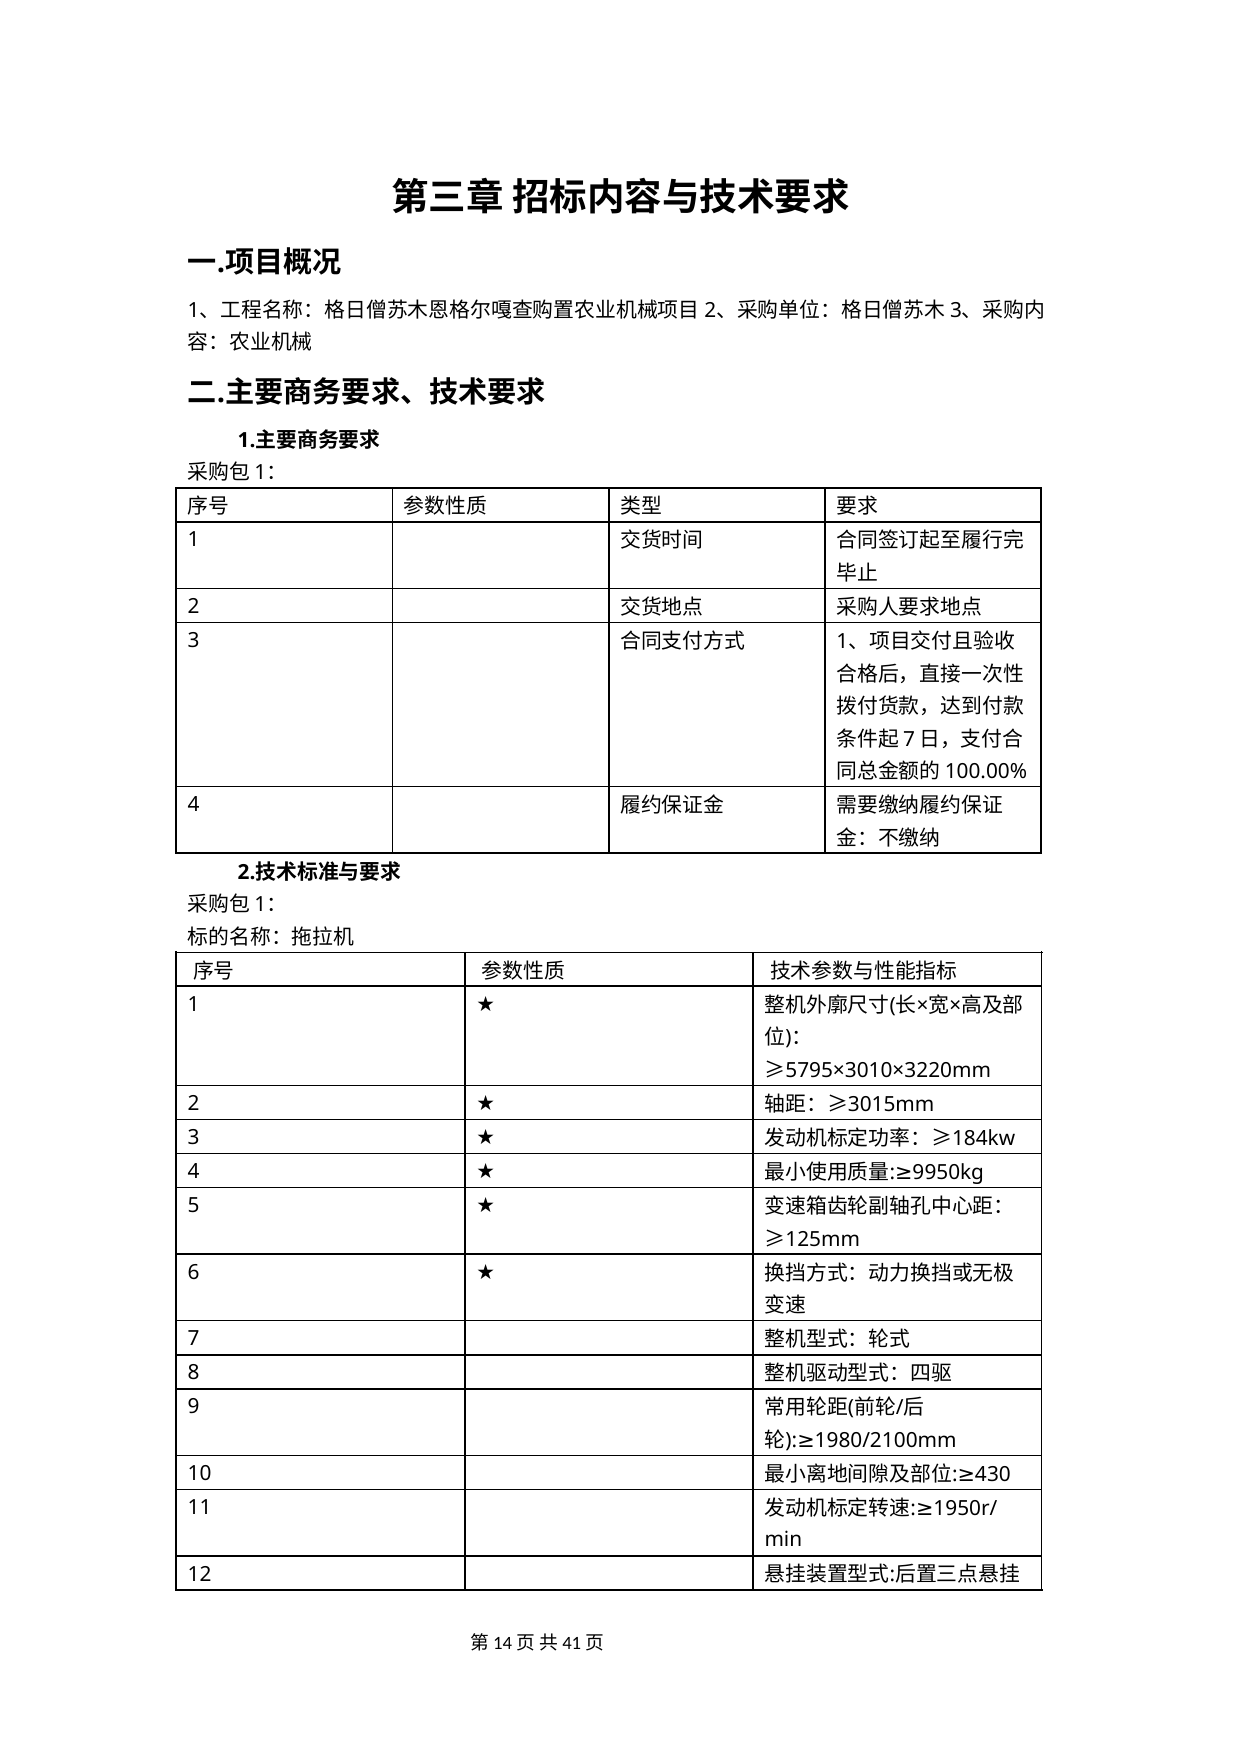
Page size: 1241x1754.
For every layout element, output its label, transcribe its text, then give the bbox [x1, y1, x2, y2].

table_cell 最小离地间隙及部位:≥430 [754, 1456, 1041, 1488]
table_cell 轴距：≥3015mm [754, 1086, 1041, 1118]
text 二.主要商务要求、技术要求 [187, 357, 1053, 422]
table_cell 1、项目交付且验收合格后，直接一次性拨付货款，达到付款条件起7日，支付合同总金额的100.00% [826, 623, 1040, 786]
table_cell 4 [177, 787, 392, 852]
table_cell 最小使用质量:≥9950kg [754, 1154, 1041, 1187]
table_cell [466, 1390, 752, 1454]
table_cell ★ [466, 1188, 752, 1253]
table_cell [466, 1557, 752, 1589]
table_cell 1 [177, 523, 392, 588]
table_cell 6 [177, 1255, 464, 1320]
table_cell 换挡方式：动力换挡或无极变速 [754, 1255, 1041, 1320]
table_header 序号 [177, 489, 392, 521]
text 1.主要商务要求 [187, 422, 1053, 454]
table_cell [393, 523, 608, 588]
table_header 技术参数与性能指标 [754, 953, 1041, 985]
table_cell ★ [466, 1086, 752, 1118]
table_cell 常用轮距(前轮/后轮):≥1980/2100mm [754, 1390, 1041, 1454]
table_cell 发动机标定功率：≥184kw [754, 1120, 1041, 1153]
table_cell 3 [177, 1120, 464, 1153]
table_cell 采购人要求地点 [826, 589, 1040, 622]
table_cell 整机外廓尺寸(长×宽×高及部位)：≥5795×3010×3220mm [754, 987, 1041, 1084]
table_header 类型 [610, 489, 824, 521]
table_cell 履约保证金 [610, 787, 824, 852]
table_cell 1 [177, 987, 464, 1084]
table_cell 整机型式：轮式 [754, 1321, 1041, 1354]
table_cell 整机驱动型式：四驱 [754, 1356, 1041, 1388]
table_cell ★ [466, 1255, 752, 1320]
table_cell 11 [177, 1490, 464, 1555]
table_cell [466, 1490, 752, 1555]
table_cell ★ [466, 1154, 752, 1187]
table_cell [393, 623, 608, 786]
text 第三章 招标内容与技术要求 [187, 162, 1053, 227]
table_cell [466, 1321, 752, 1354]
table_cell [466, 1356, 752, 1388]
text 采购包1： [187, 454, 1053, 487]
table_cell 合同签订起至履行完毕止 [826, 523, 1040, 588]
table_cell [393, 589, 608, 622]
table_cell 交货时间 [610, 523, 824, 588]
table_cell ★ [466, 1120, 752, 1153]
table_cell 悬挂装置型式:后置三点悬挂 [754, 1557, 1041, 1589]
table_cell 7 [177, 1321, 464, 1354]
text 标的名称：拖拉机 [187, 919, 1053, 951]
table_cell 8 [177, 1356, 464, 1388]
text 采购包1： [187, 886, 1053, 919]
table_cell 5 [177, 1188, 464, 1253]
table_cell 3 [177, 623, 392, 786]
table_cell 2 [177, 1086, 464, 1118]
table_cell [393, 787, 608, 852]
table_cell 10 [177, 1456, 464, 1488]
table_cell 4 [177, 1154, 464, 1187]
table_cell 发动机标定转速:≥1950r/min [754, 1490, 1041, 1555]
table_header 参数性质 [393, 489, 608, 521]
table_cell 变速箱齿轮副轴孔中心距：≥125mm [754, 1188, 1041, 1253]
table_header 要求 [826, 489, 1040, 521]
table_cell 2 [177, 589, 392, 622]
table_cell 需要缴纳履约保证金：不缴纳 [826, 787, 1040, 852]
table_header 序号 [177, 953, 464, 985]
table_cell 9 [177, 1390, 464, 1454]
table_cell 交货地点 [610, 589, 824, 622]
table_cell [466, 1456, 752, 1488]
table_cell ★ [466, 987, 752, 1084]
text 1、工程名称：格日僧苏木恩格尔嘎查购置农业机械项目 2、采购单位：格日僧苏木 3、采购内容：农业机械 [187, 292, 1053, 357]
text 2.技术标准与要求 [187, 854, 1053, 886]
table_cell 合同支付方式 [610, 623, 824, 786]
table_header 参数性质 [466, 953, 752, 985]
text 一.项目概况 [187, 227, 1053, 292]
table_cell 12 [177, 1557, 464, 1589]
